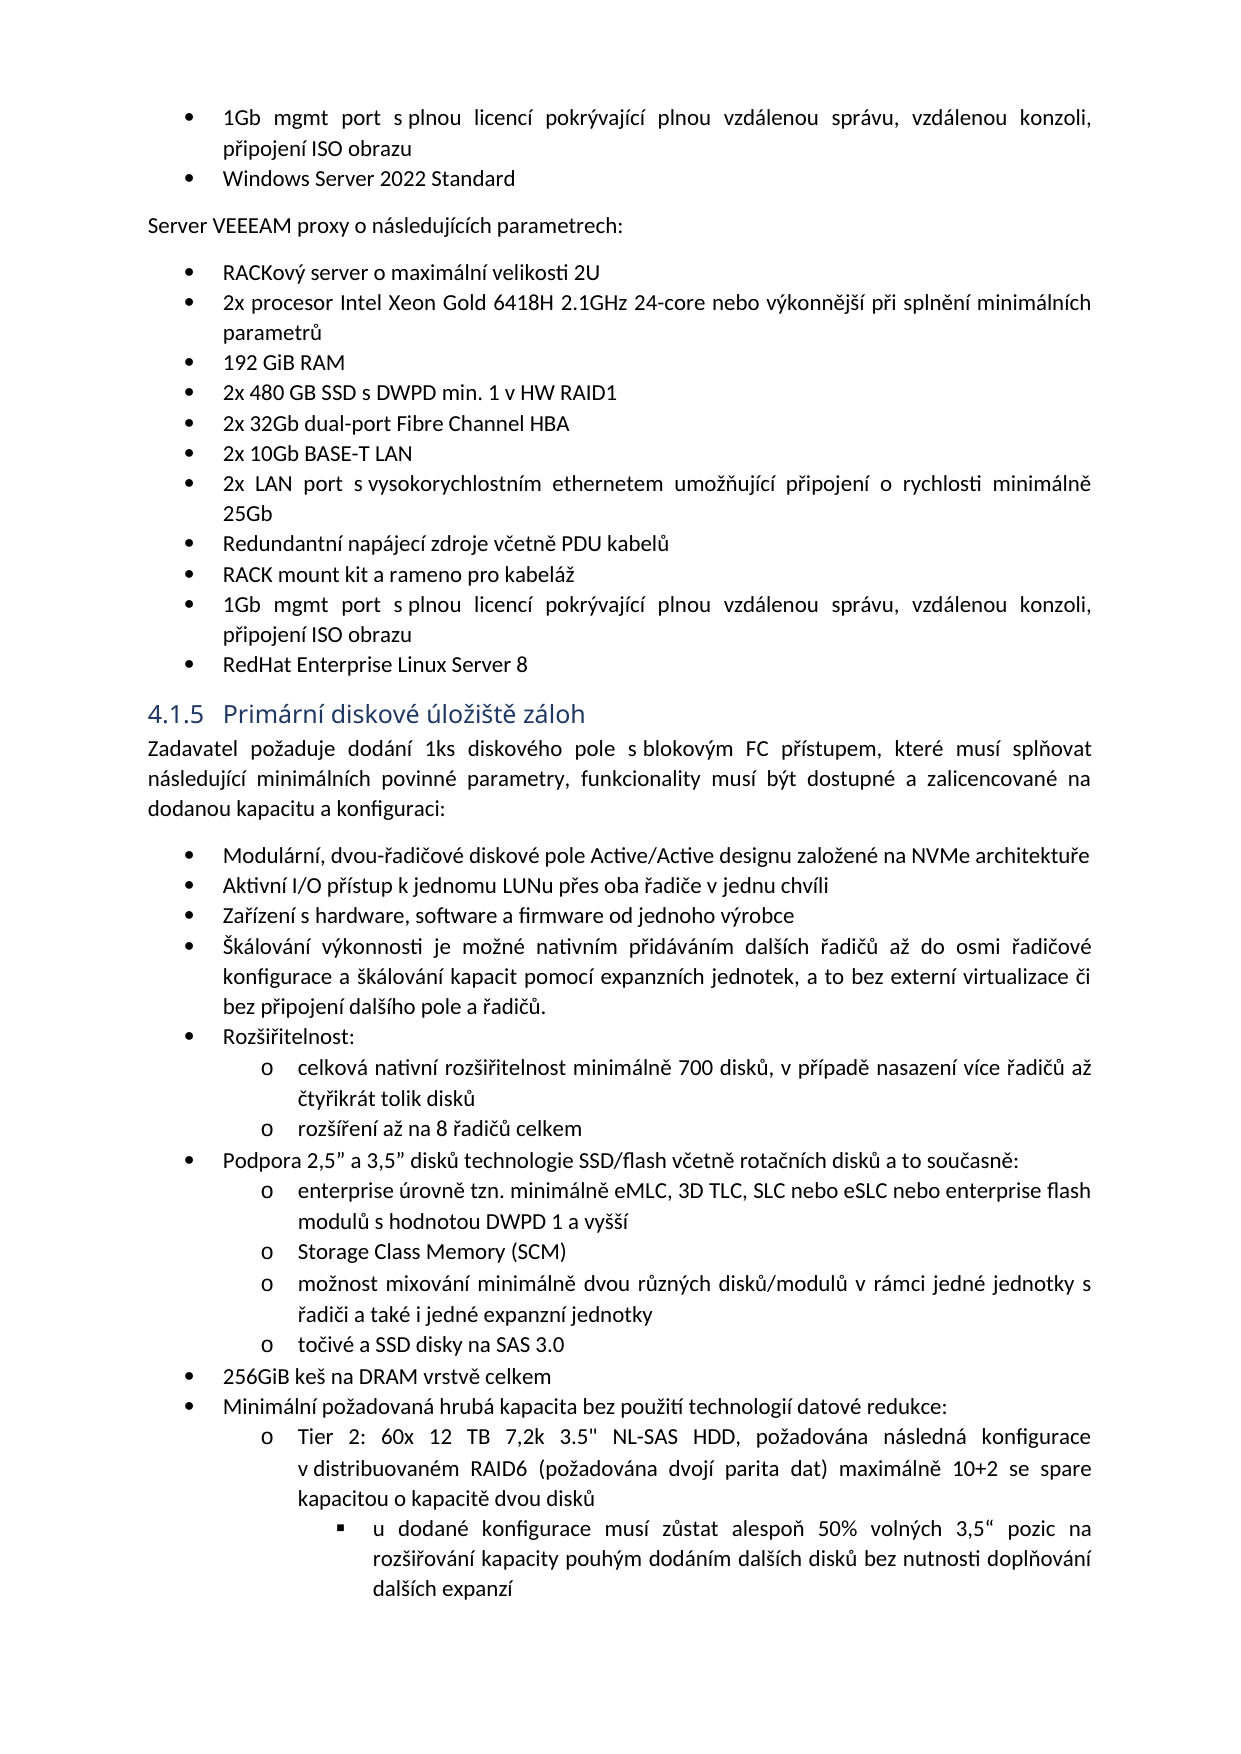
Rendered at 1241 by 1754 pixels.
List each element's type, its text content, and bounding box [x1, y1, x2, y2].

list točivé a SSD disky na SAS 3.0 [260, 1331, 1093, 1360]
list Zařízení s hardware, software a firmware od jednoho výrobce [185, 902, 1093, 930]
list 1Gb mgmt port s plnou licencí pokrývající plnou vzdálenou správu, vzdálenou konzoli, připojení ISO obrazu [185, 590, 1093, 648]
list Windows Server 2022 Standard [185, 164, 1093, 192]
list 2x 32Gb dual-port Fibre Channel HBA [185, 409, 1093, 437]
list Podpora 2,5” a 3,5” disků technologie SSD/flash včetně rotačních disků a to současně: [185, 1146, 1093, 1174]
list Aktivní I/O přístup k jednomu LUNu přes oba řadiče v jednu chvíli [185, 871, 1093, 899]
list Rozšiřitelnost: [185, 1022, 1093, 1051]
list 2x 10Gb BASE-T LAN [185, 439, 1093, 467]
list u dodané konfigurace musí zůstat alespoň 50% volných 3,5“ pozic na rozšiřování kapacity pouhým dodáním dalších disků bez nutnosti doplňování dalších expanzí [335, 1514, 1093, 1603]
list Modulární, dvou-řadičové diskové pole Active/Active designu založené na NVMe architektuře [185, 841, 1093, 869]
list Tier 2: 60x 12 TB 7,2k 3.5" NL-SAS HDD, požadována následná konfigurace v distribuovaném RAID6 (požadována dvojí parita dat) maximálně 10+2 se spare kapacitou o kapacitě dvou disků [260, 1422, 1093, 1512]
text Server VEEEAM proxy o následujících parametrech: [148, 211, 1093, 239]
list Minimální požadovaná hrubá kapacita bez použití technologií datové redukce: [185, 1392, 1093, 1420]
list RACKový server o maximální velikosti 2U [185, 258, 1093, 286]
list RedHat Enterprise Linux Server 8 [185, 650, 1093, 678]
list Redundantní napájecí zdroje včetně PDU kabelů [185, 529, 1093, 557]
list enterprise úrovně tzn. minimálně eMLC, 3D TLC, SLC nebo eSLC nebo enterprise flash modulů s hodnotou DWPD 1 a vyšší [260, 1176, 1093, 1235]
list RACK mount kit a rameno pro kabeláž [185, 560, 1093, 588]
subtitle Primární diskové úložiště záloh [148, 697, 1093, 731]
list 1Gb mgmt port s plnou licencí pokrývající plnou vzdálenou správu, vzdálenou konzoli, připojení ISO obrazu [185, 103, 1093, 162]
list 2x LAN port s vysokorychlostním ethernetem umožňující připojení o rychlosti minimálně 25Gb [185, 469, 1093, 527]
list Storage Class Memory (SCM) [260, 1237, 1093, 1267]
list 2x procesor Intel Xeon Gold 6418H 2.1GHz 24-core nebo výkonnější při splnění minimálních parametrů [185, 288, 1093, 346]
list možnost mixování minimálně dvou různých disků/modulů v rámci jedné jednotky s řadiči a také i jedné expanzní jednotky [260, 1269, 1093, 1328]
text Zadavatel požaduje dodání 1ks diskového pole s blokovým FC přístupem, které musí splňovat následující minimálních povinné parametry, funkcionality musí být dostupné a zalicencované na dodanou kapacitu a konfiguraci: [148, 734, 1093, 822]
list 192 GiB RAM [185, 348, 1093, 376]
list rozšíření až na 8 řadičů celkem [260, 1114, 1093, 1143]
list 256GiB keš na DRAM vrstvě celkem [185, 1362, 1093, 1390]
list 2x 480 GB SSD s DWPD min. 1 v HW RAID1 [185, 378, 1093, 406]
list Škálování výkonnosti je možné nativním přidáváním dalších řadičů až do osmi řadičové konfigurace a škálování kapacit pomocí expanzních jednotek, a to bez externí virtualizace či bez připojení dalšího pole a řadičů. [185, 932, 1093, 1020]
list celková nativní rozšiřitelnost minimálně 700 disků, v případě nasazení více řadičů až čtyřikrát tolik disků [260, 1053, 1093, 1112]
